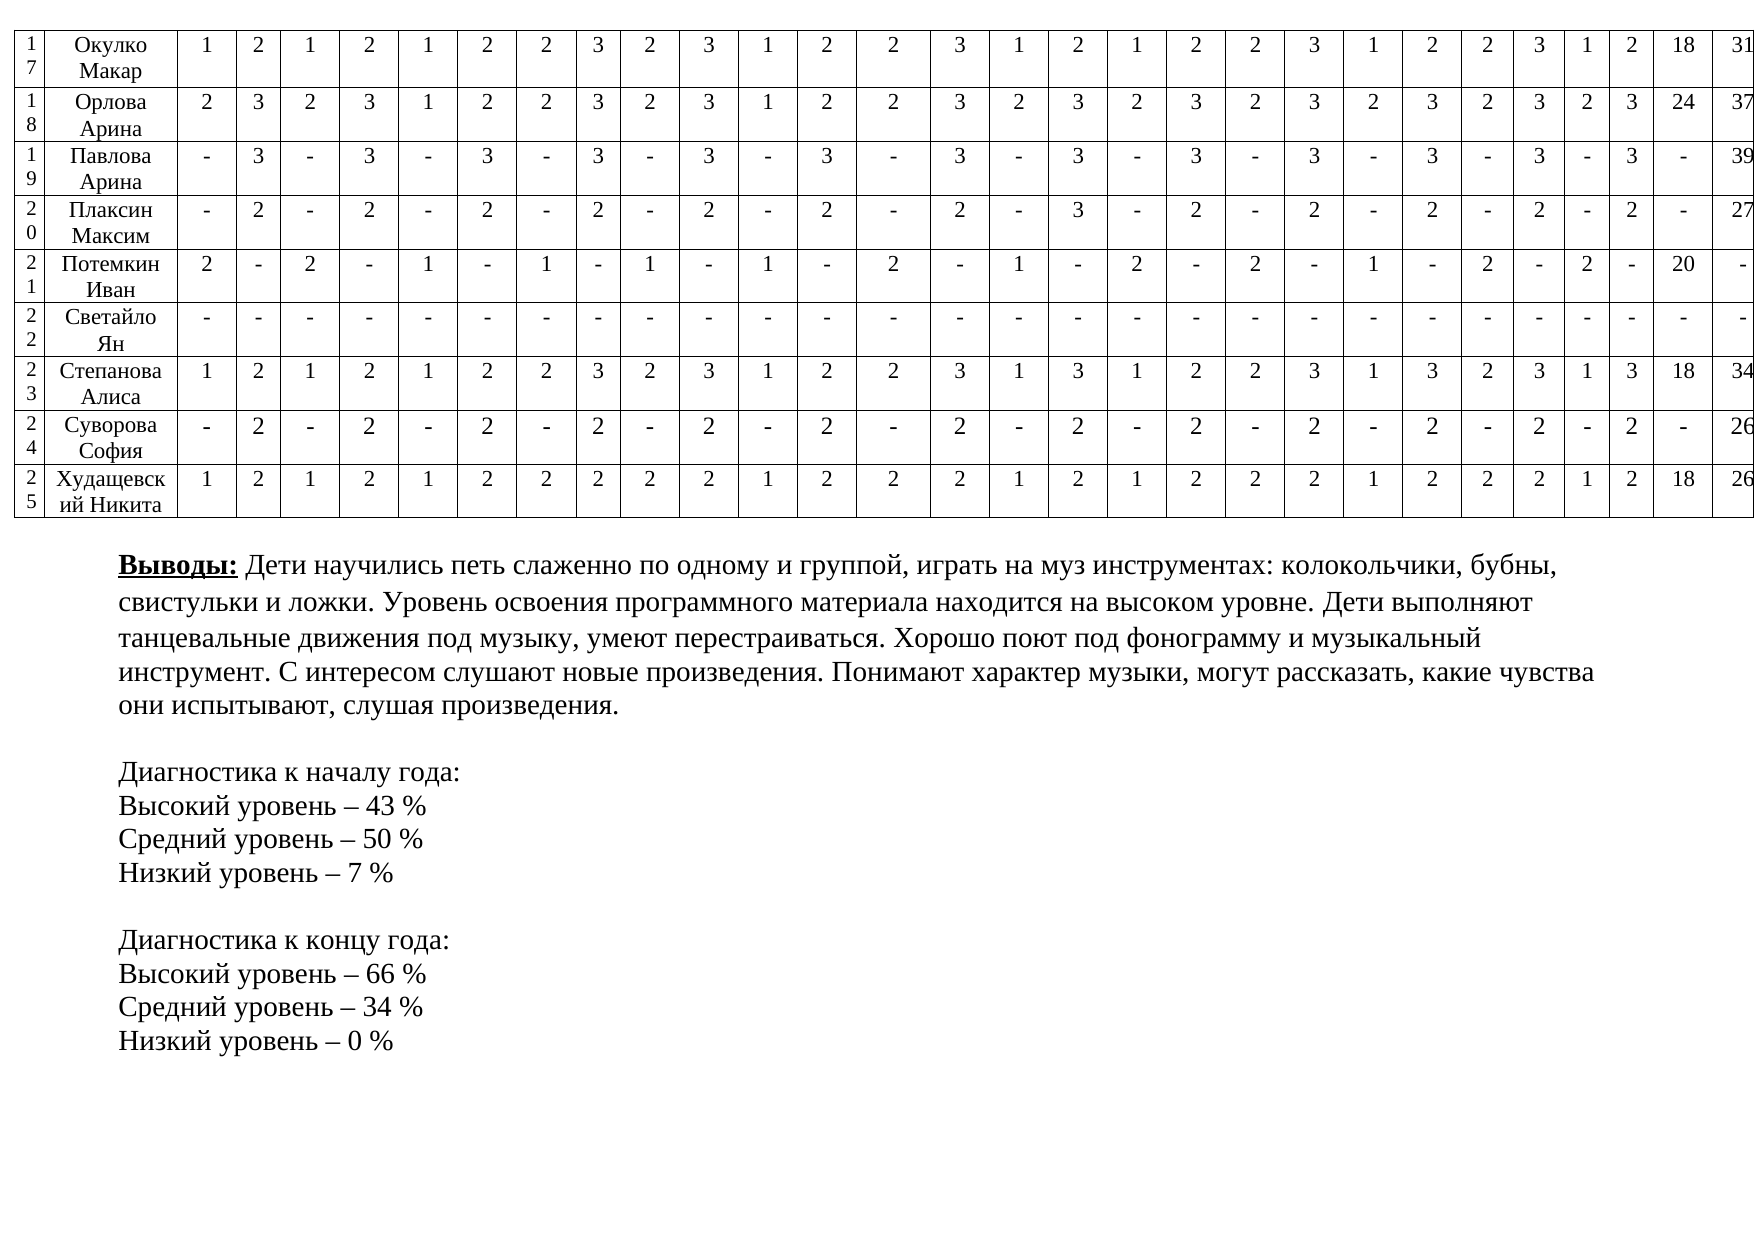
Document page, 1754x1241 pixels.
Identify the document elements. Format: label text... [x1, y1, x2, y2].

table_cell 2 [281, 88, 339, 141]
table_cell - [1610, 303, 1653, 356]
table_cell 2 [281, 250, 339, 302]
table_cell 3 [931, 88, 989, 141]
table_cell - [739, 303, 797, 356]
table_cell 1 [178, 31, 236, 87]
table_cell - [1226, 303, 1284, 356]
table_cell - [931, 303, 989, 356]
table_cell 1 [281, 465, 339, 517]
table_cell 20 [1654, 250, 1712, 302]
table_cell 1 [1108, 357, 1166, 410]
table_cell 31 [1713, 31, 1753, 87]
table_cell 37 [1713, 88, 1753, 141]
table_cell - [178, 196, 236, 248]
table_cell - [1610, 250, 1653, 302]
table_cell - [621, 411, 679, 463]
table_cell 2 [1285, 411, 1343, 463]
text Высокий уровень – 43 % [118, 788, 1628, 822]
table_cell 2 [857, 357, 930, 410]
table_cell Плаксин Максим [45, 196, 177, 248]
table_cell 2 [1403, 196, 1461, 248]
table_cell 1 [739, 250, 797, 302]
table_cell 3 [1403, 142, 1461, 195]
table_cell 2 [1285, 465, 1343, 517]
table_cell - [857, 196, 930, 248]
table_cell - [1462, 196, 1513, 248]
table_cell 1 [739, 357, 797, 410]
table_cell 3 [1514, 31, 1564, 87]
table_cell - [1713, 303, 1753, 356]
table_cell - [1108, 196, 1166, 248]
text Низкий уровень – 7 % [118, 855, 1628, 889]
table_cell 2 [237, 357, 280, 410]
table_cell 2 [458, 88, 516, 141]
table_cell 2 [178, 250, 236, 302]
table_cell - [399, 303, 457, 356]
table_cell - [857, 411, 930, 463]
table_cell - [621, 303, 679, 356]
table_cell 2 [1049, 31, 1107, 87]
table_cell 1 [1565, 357, 1609, 410]
table_cell 2 [458, 196, 516, 248]
table_cell 2 [577, 196, 620, 248]
table_cell - [1344, 196, 1402, 248]
table_cell 2 [1514, 196, 1564, 248]
table_cell 2 [798, 357, 856, 410]
table_cell 3 [1403, 88, 1461, 141]
table_cell 3 [1514, 357, 1564, 410]
table_cell - [990, 303, 1048, 356]
table_cell - [1654, 142, 1712, 195]
table_cell Худащевский Никита [45, 465, 177, 517]
table_cell - [1344, 303, 1402, 356]
table_cell 2 [931, 411, 989, 463]
table_cell 2 [517, 465, 576, 517]
table_cell 3 [1167, 88, 1225, 141]
table_cell - [1226, 411, 1284, 463]
table_cell - [517, 411, 576, 463]
table_cell - [990, 196, 1048, 248]
table_cell 1 [1108, 31, 1166, 87]
table_cell 2 [1610, 196, 1653, 248]
table_cell 1 [990, 465, 1048, 517]
table_cell - [1285, 250, 1343, 302]
table_cell 2 [458, 465, 516, 517]
table_cell 1 [1344, 250, 1402, 302]
table_cell - [1049, 250, 1107, 302]
table_cell - [517, 196, 576, 248]
table_cell - [458, 303, 516, 356]
table_cell Суворова София [45, 411, 177, 463]
table_cell 39 [1713, 142, 1753, 195]
table_cell - [1565, 303, 1609, 356]
table_cell 1 [621, 250, 679, 302]
table_cell 1 [281, 357, 339, 410]
table_cell - [178, 142, 236, 195]
table_cell - [1403, 303, 1461, 356]
table_cell 1 [281, 31, 339, 87]
table_cell - [1514, 303, 1564, 356]
table_cell - [739, 142, 797, 195]
table_cell Степанова Алиса [45, 357, 177, 410]
table_cell 25 [15, 465, 44, 517]
table_cell 2 [621, 88, 679, 141]
table_cell - [178, 303, 236, 356]
table_cell - [1108, 411, 1166, 463]
table_cell - [577, 303, 620, 356]
table_cell 2 [857, 465, 930, 517]
table_cell - [1344, 142, 1402, 195]
table_cell 2 [458, 31, 516, 87]
text Высокий уровень – 66 % [118, 956, 1628, 989]
table_cell 2 [577, 465, 620, 517]
table_cell 1 [178, 465, 236, 517]
table_cell - [1167, 250, 1225, 302]
table_cell 3 [1167, 142, 1225, 195]
table_cell 3 [577, 88, 620, 141]
table_cell - [1565, 411, 1609, 463]
table_cell 2 [1462, 357, 1513, 410]
table_cell - [1565, 196, 1609, 248]
table_cell - [1713, 250, 1753, 302]
table_cell 2 [517, 357, 576, 410]
table_cell - [1462, 411, 1513, 463]
table_cell 3 [1514, 142, 1564, 195]
table_cell 2 [798, 411, 856, 463]
table_cell - [1167, 303, 1225, 356]
table_cell 3 [458, 142, 516, 195]
table_cell 2 [1403, 31, 1461, 87]
table_cell 3 [680, 88, 738, 141]
table_cell - [1654, 303, 1712, 356]
table_cell 2 [1403, 465, 1461, 517]
table_cell 3 [1514, 88, 1564, 141]
table_cell 3 [1610, 142, 1653, 195]
table_cell 2 [621, 465, 679, 517]
table_cell - [1049, 303, 1107, 356]
table_cell 2 [1462, 31, 1513, 87]
table_cell 21 [15, 250, 44, 302]
table_cell 2 [1610, 411, 1653, 463]
table_cell - [237, 303, 280, 356]
table_cell Светайло Ян [45, 303, 177, 356]
table_cell 1 [399, 465, 457, 517]
table_cell 2 [1167, 411, 1225, 463]
table_cell - [281, 303, 339, 356]
text Низкий уровень – 0 % [118, 1023, 1628, 1056]
table_cell 2 [798, 196, 856, 248]
table_cell 20 [15, 196, 44, 248]
table_cell - [1462, 142, 1513, 195]
table_cell 2 [1514, 411, 1564, 463]
table_cell 2 [458, 411, 516, 463]
table_cell 3 [1403, 357, 1461, 410]
table_cell 2 [237, 196, 280, 248]
table_cell - [1226, 142, 1284, 195]
table_cell 2 [931, 196, 989, 248]
table_cell - [1654, 196, 1712, 248]
table_cell 2 [798, 88, 856, 141]
table_cell - [1514, 250, 1564, 302]
table_cell Павлова Арина [45, 142, 177, 195]
table_cell 26 [1713, 465, 1753, 517]
table_cell 2 [340, 411, 398, 463]
table_cell 2 [931, 465, 989, 517]
table_cell 26 [1713, 411, 1753, 463]
table_cell 34 [1713, 357, 1753, 410]
table_cell - [680, 303, 738, 356]
table_cell 2 [1167, 31, 1225, 87]
table_cell - [281, 411, 339, 463]
table_cell 3 [931, 357, 989, 410]
table_cell 1 [739, 31, 797, 87]
table_cell 3 [1285, 142, 1343, 195]
table_cell 2 [1167, 196, 1225, 248]
table_cell 2 [178, 88, 236, 141]
table_cell 2 [680, 411, 738, 463]
table_cell - [517, 142, 576, 195]
table_cell - [517, 303, 576, 356]
table_cell 27 [1713, 196, 1753, 248]
table_cell - [798, 250, 856, 302]
text Средний уровень – 50 % [118, 822, 1628, 855]
table_cell 24 [1654, 88, 1712, 141]
table_cell - [990, 142, 1048, 195]
table_cell 18 [1654, 465, 1712, 517]
table_cell 2 [340, 357, 398, 410]
table_cell 2 [1403, 411, 1461, 463]
table_cell 1 [178, 357, 236, 410]
table_cell 3 [1285, 31, 1343, 87]
table_cell - [1285, 303, 1343, 356]
table_cell 1 [399, 357, 457, 410]
table_cell 1 [1344, 357, 1402, 410]
table_cell 3 [237, 88, 280, 141]
table_cell 3 [577, 31, 620, 87]
table_cell - [281, 196, 339, 248]
table_cell 2 [237, 465, 280, 517]
table_cell 1 [517, 250, 576, 302]
table_cell 3 [577, 142, 620, 195]
table_cell - [739, 411, 797, 463]
text Диагностика к началу года: [118, 754, 1628, 788]
table_cell 1 [990, 357, 1048, 410]
table_cell 3 [680, 31, 738, 87]
table_cell - [237, 250, 280, 302]
table_cell - [1565, 142, 1609, 195]
table_cell 3 [680, 357, 738, 410]
table_cell 1 [990, 250, 1048, 302]
table_cell 2 [798, 465, 856, 517]
table_cell 1 [1108, 465, 1166, 517]
table_cell Окулко Макар [45, 31, 177, 87]
table_cell 3 [1049, 88, 1107, 141]
table_cell 2 [857, 31, 930, 87]
table_cell - [340, 303, 398, 356]
table_cell 3 [1049, 357, 1107, 410]
table_cell 19 [15, 142, 44, 195]
table_cell 2 [1462, 88, 1513, 141]
table_cell 2 [680, 465, 738, 517]
table_cell 22 [15, 303, 44, 356]
table_cell - [577, 250, 620, 302]
table_cell 2 [1514, 465, 1564, 517]
table_cell 2 [1167, 357, 1225, 410]
table_cell 3 [680, 142, 738, 195]
table_cell - [621, 142, 679, 195]
table_cell 1 [1565, 465, 1609, 517]
table_cell 3 [1285, 88, 1343, 141]
table_cell 2 [458, 357, 516, 410]
text Диагностика к концу года: [118, 922, 1628, 956]
table_cell 2 [680, 196, 738, 248]
table_cell - [399, 411, 457, 463]
table_cell 3 [931, 142, 989, 195]
text Выводы: Дети научились петь слаженно по одному и группой, играть на муз инструментах: колокольчики, бубны, свистульки и ложки. Уровень освоения программного материала находится на высоком уровне. Дети выполняют танцевальные движения под музыку, умеют перестраиваться. Хорошо поют под фонограмму и музыкальный инструмент. С интересом слушают новые произведения. Понимают характер музыки, могут рассказать, какие чувства они испытывают, слушая произведения. [118, 547, 1628, 721]
table_cell 1 [399, 88, 457, 141]
table_cell 2 [1226, 31, 1284, 87]
table_cell 3 [1285, 357, 1343, 410]
table_cell 2 [990, 88, 1048, 141]
table_cell 2 [1610, 465, 1653, 517]
table_cell - [1108, 303, 1166, 356]
text Средний уровень – 34 % [118, 989, 1628, 1023]
table_cell - [1462, 303, 1513, 356]
table_cell 2 [1108, 250, 1166, 302]
table_cell 2 [340, 465, 398, 517]
table_cell 2 [1226, 357, 1284, 410]
table_cell - [281, 142, 339, 195]
table_cell - [798, 303, 856, 356]
table_cell 1 [1344, 465, 1402, 517]
table_cell 3 [577, 357, 620, 410]
table_cell 2 [621, 357, 679, 410]
table_cell 3 [798, 142, 856, 195]
table_cell 3 [237, 142, 280, 195]
table_cell 2 [1049, 411, 1107, 463]
table_cell 1 [399, 31, 457, 87]
table_cell - [857, 142, 930, 195]
table_cell - [340, 250, 398, 302]
table_cell 2 [1226, 465, 1284, 517]
table_cell 2 [340, 31, 398, 87]
table_cell - [990, 411, 1048, 463]
table_cell - [1226, 196, 1284, 248]
table_cell - [621, 196, 679, 248]
table_cell 2 [1610, 31, 1653, 87]
table_cell 2 [1565, 250, 1609, 302]
table_cell 2 [517, 88, 576, 141]
table_cell 2 [1226, 250, 1284, 302]
table_cell 3 [340, 142, 398, 195]
table_cell 18 [1654, 31, 1712, 87]
table_cell 1 [739, 88, 797, 141]
table_cell 2 [237, 411, 280, 463]
table_cell 3 [1049, 142, 1107, 195]
table_cell 2 [621, 31, 679, 87]
table_cell - [1654, 411, 1712, 463]
table_cell Потемкин Иван [45, 250, 177, 302]
table_cell Орлова Арина [45, 88, 177, 141]
table_cell 2 [1049, 465, 1107, 517]
table_cell - [931, 250, 989, 302]
table_cell - [1108, 142, 1166, 195]
table_cell 3 [1049, 196, 1107, 248]
table_cell 17 [15, 31, 44, 87]
table_cell - [399, 196, 457, 248]
table_cell 2 [798, 31, 856, 87]
table_cell 24 [15, 411, 44, 463]
table_cell - [458, 250, 516, 302]
table_cell - [1403, 250, 1461, 302]
table_cell 2 [1344, 88, 1402, 141]
table_cell 2 [1285, 196, 1343, 248]
table_cell 2 [237, 31, 280, 87]
table_cell - [739, 196, 797, 248]
table_cell 2 [857, 250, 930, 302]
table_cell 2 [1565, 88, 1609, 141]
table_cell - [680, 250, 738, 302]
table_cell 23 [15, 357, 44, 410]
table_cell 18 [1654, 357, 1712, 410]
table_cell 2 [857, 88, 930, 141]
table_cell 2 [1108, 88, 1166, 141]
table_cell 18 [15, 88, 44, 141]
table_cell 2 [1462, 465, 1513, 517]
table_cell 1 [399, 250, 457, 302]
table_cell 3 [931, 31, 989, 87]
table_cell 3 [1610, 88, 1653, 141]
table_cell 2 [1462, 250, 1513, 302]
table_cell 1 [1565, 31, 1609, 87]
table_cell 2 [1167, 465, 1225, 517]
table_cell 1 [1344, 31, 1402, 87]
table_cell - [178, 411, 236, 463]
table_cell 2 [340, 196, 398, 248]
table_cell 3 [340, 88, 398, 141]
table_cell 1 [739, 465, 797, 517]
table_cell 1 [990, 31, 1048, 87]
table_cell - [857, 303, 930, 356]
table_cell 2 [517, 31, 576, 87]
table_cell 3 [1610, 357, 1653, 410]
table_cell - [399, 142, 457, 195]
table_cell 2 [1226, 88, 1284, 141]
table_cell 2 [577, 411, 620, 463]
table_cell - [1344, 411, 1402, 463]
